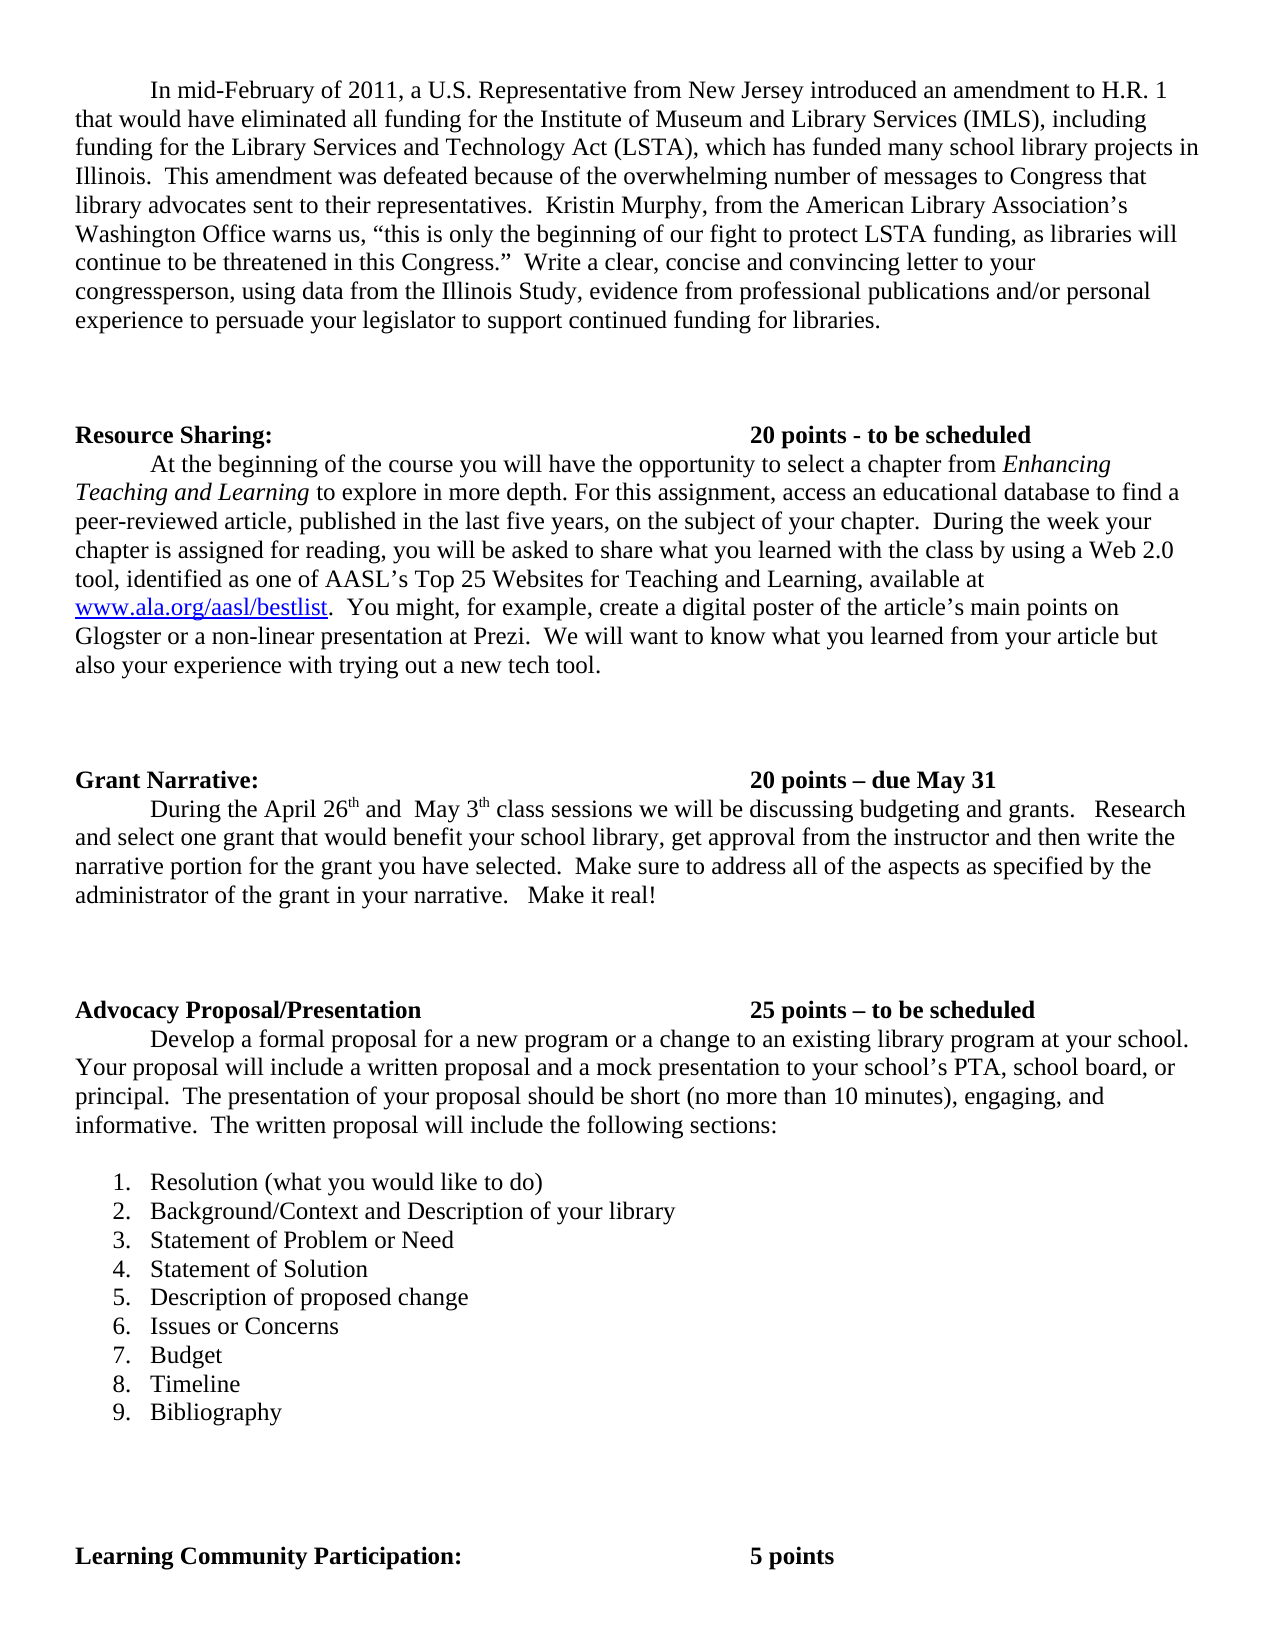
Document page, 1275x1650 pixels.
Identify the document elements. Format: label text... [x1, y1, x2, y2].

list Issues or Concerns [112, 1311, 1200, 1340]
list Background/Context and Description of your library [112, 1196, 1200, 1225]
list Description of proposed change [112, 1282, 1200, 1311]
list Statement of Solution [112, 1254, 1200, 1282]
list Bibliography [112, 1397, 1200, 1426]
text Develop a formal proposal for a new program or a change to an existing library program at your school. Your proposal will include a written proposal and a mock presentation to your school’s PTA, school board, or principal. The presentation of your proposal should be short (no more than 10 minutes), engaging, and informative. The written proposal will include the following sections: [75, 1024, 1200, 1139]
text Resource Sharing: 20 points - to be scheduled At the beginning of the course you will have the opportunity to select a chapter from Enhancing Teaching and Learning to explore in more depth. For this assignment, access an educational database to find a peer-reviewed article, published in the last five years, on the subject of your chapter. During the week your chapter is assigned for reading, you will be asked to share what you learned with the class by using a Web 2.0 tool, identified as one of AASL’s Top 25 Websites for Teaching and Learning, available at www.ala.org/aasl/bestlist. You might, for example, create a digital poster of the article’s main points on Glogster or a non-linear presentation at Prezi. We will want to know what you learned from your article but also your experience with trying out a new tech tool. [75, 391, 1200, 679]
text In mid-February of 2011, a U.S. Representative from New Jersey introduced an amendment to H.R. 1 that would have eliminated all funding for the Institute of Museum and Library Services (IMLS), including funding for the Library Services and Technology Act (LSTA), which has funded many school library projects in Illinois. This amendment was defeated because of the overwhelming number of messages to Congress that library advocates sent to their representatives. Kristin Murphy, from the American Library Association’s Washington Office warns us, “this is only the beginning of our fight to protect LSTA funding, as libraries will continue to be threatened in this Congress.” Write a clear, concise and convincing letter to your congressperson, using data from the Illinois Study, evidence from professional publications and/or personal experience to persuade your legislator to support continued funding for libraries. [75, 75, 1200, 334]
list Budget [112, 1340, 1200, 1369]
subtitle Grant Narrative: 20 points – due May 31 [75, 765, 1200, 794]
list Statement of Problem or Need [112, 1225, 1200, 1254]
text Advocacy Proposal/Presentation 25 points – to be scheduled [75, 995, 1200, 1024]
text Learning Community Participation: 5 points [75, 1541, 1200, 1570]
text During the April 26th and May 3th class sessions we will be discussing budgeting and grants. Research and select one grant that would benefit your school library, get approval from the instructor and then write the narrative portion for the grant you have selected. Make sure to address all of the aspects as specified by the administrator of the grant in your narrative. Make it real! [75, 794, 1200, 909]
list Timeline [112, 1369, 1200, 1397]
list Resolution (what you would like to do) [112, 1167, 1200, 1196]
